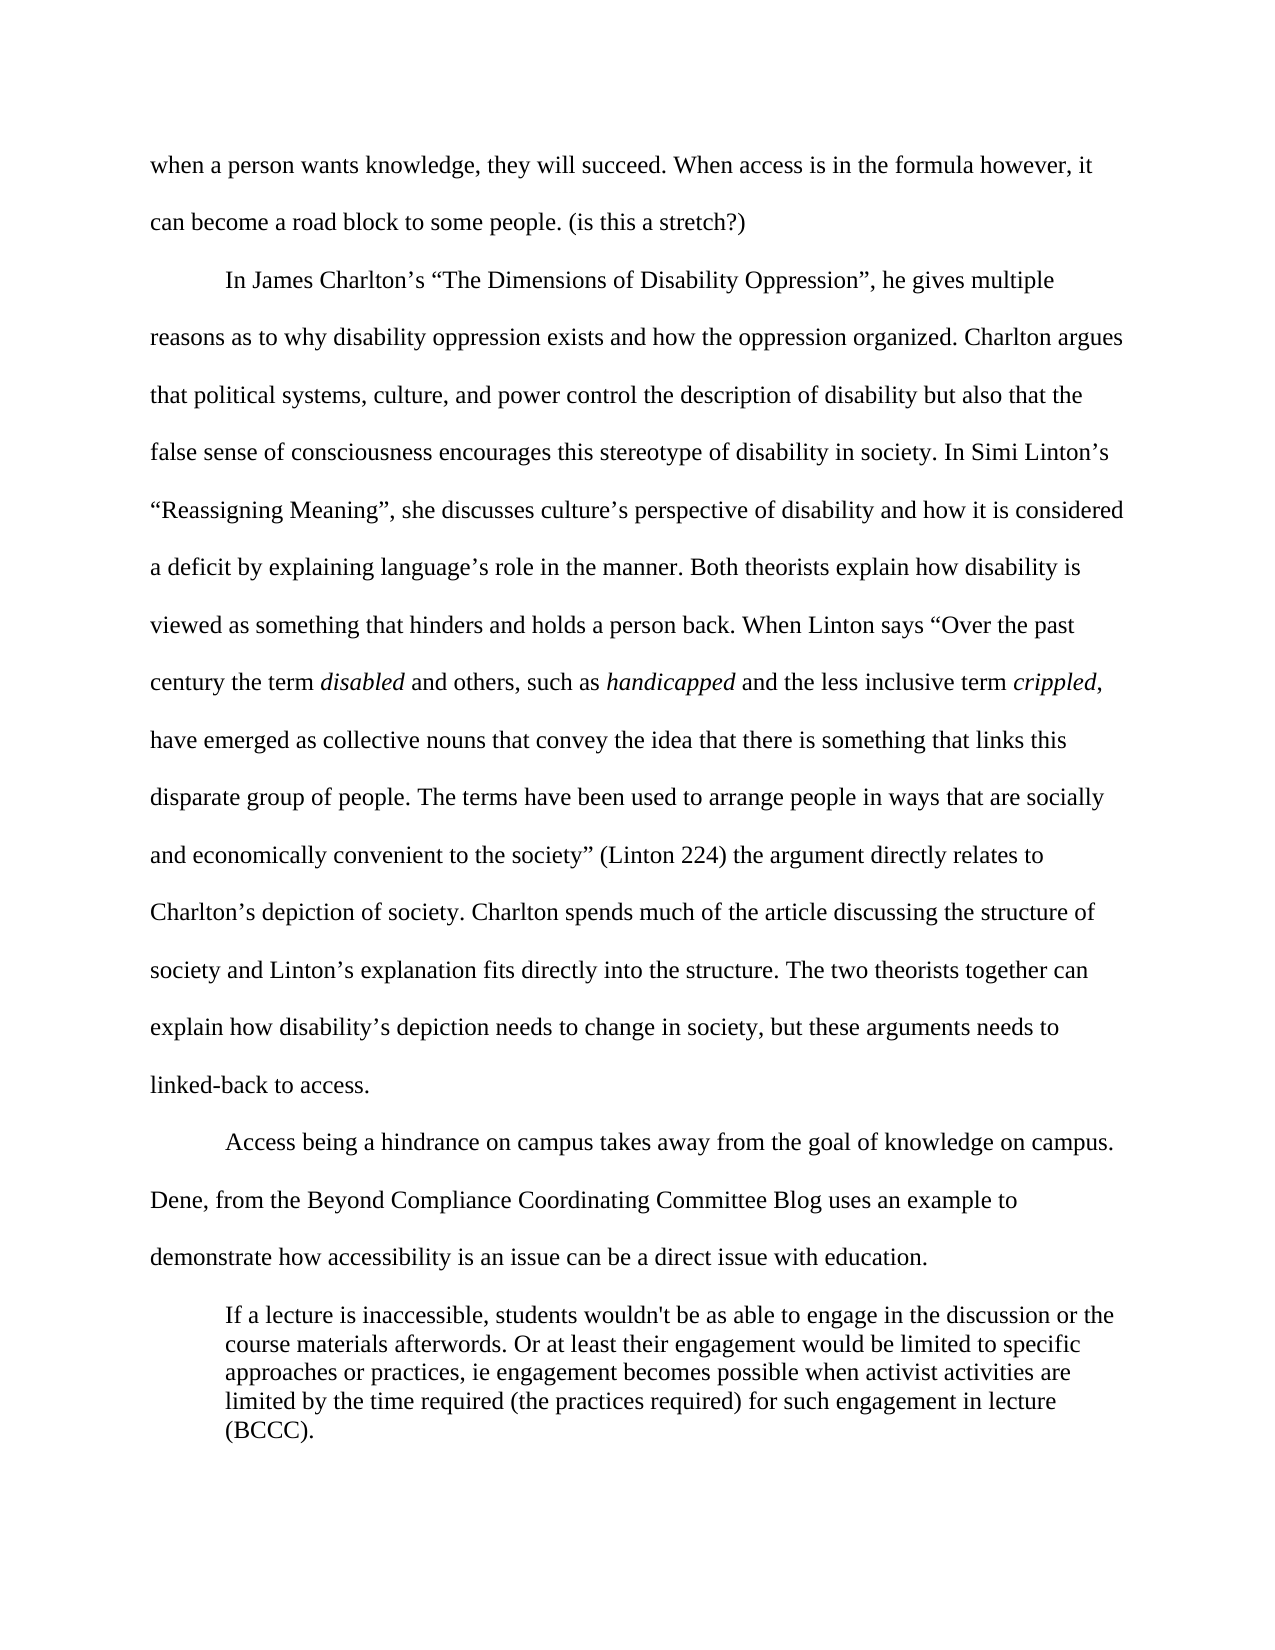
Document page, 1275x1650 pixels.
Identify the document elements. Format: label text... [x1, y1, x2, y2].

text Access being a hindrance on campus takes away from the goal of knowledge on campus. Dene, from the Beyond Compliance Coordinating Committee Blog uses an example to demonstrate how accessibility is an issue can be a direct issue with education. [150, 1127, 1125, 1271]
text If a lecture is inaccessible, students wouldn't be as able to engage in the discussion or the course materials afterwords. Or at least their engagement would be limited to specific approaches or practices, ie engagement becomes possible when activist activities are limited by the time required (the practices required) for such engagement in lecture (BCCC). [225, 1300, 1125, 1444]
text In James Charlton’s “The Dimensions of Disability Oppression”, he gives multiple reasons as to why disability oppression exists and how the oppression organized. Charlton argues that political systems, culture, and power control the description of disability but also that the false sense of consciousness encourages this stereotype of disability in society. In Simi Linton’s “Reassigning Meaning”, she discusses culture’s perspective of disability and how it is considered a deficit by explaining language’s role in the manner. Both theorists explain how disability is viewed as something that hinders and holds a person back. When Linton says “Over the past century the term disabled and others, such as handicapped and the less inclusive term crippled, have emerged as collective nouns that convey the idea that there is something that links this disparate group of people. The terms have been used to arrange people in ways that are socially and economically convenient to the society” (Linton 224) the argument directly relates to Charlton’s depiction of society. Charlton spends much of the article discussing the structure of society and Linton’s explanation fits directly into the structure. The two theorists together can explain how disability’s depiction needs to change in society, but these arguments needs to linked-back to access. [150, 265, 1125, 1099]
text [150, 150, 1125, 236]
